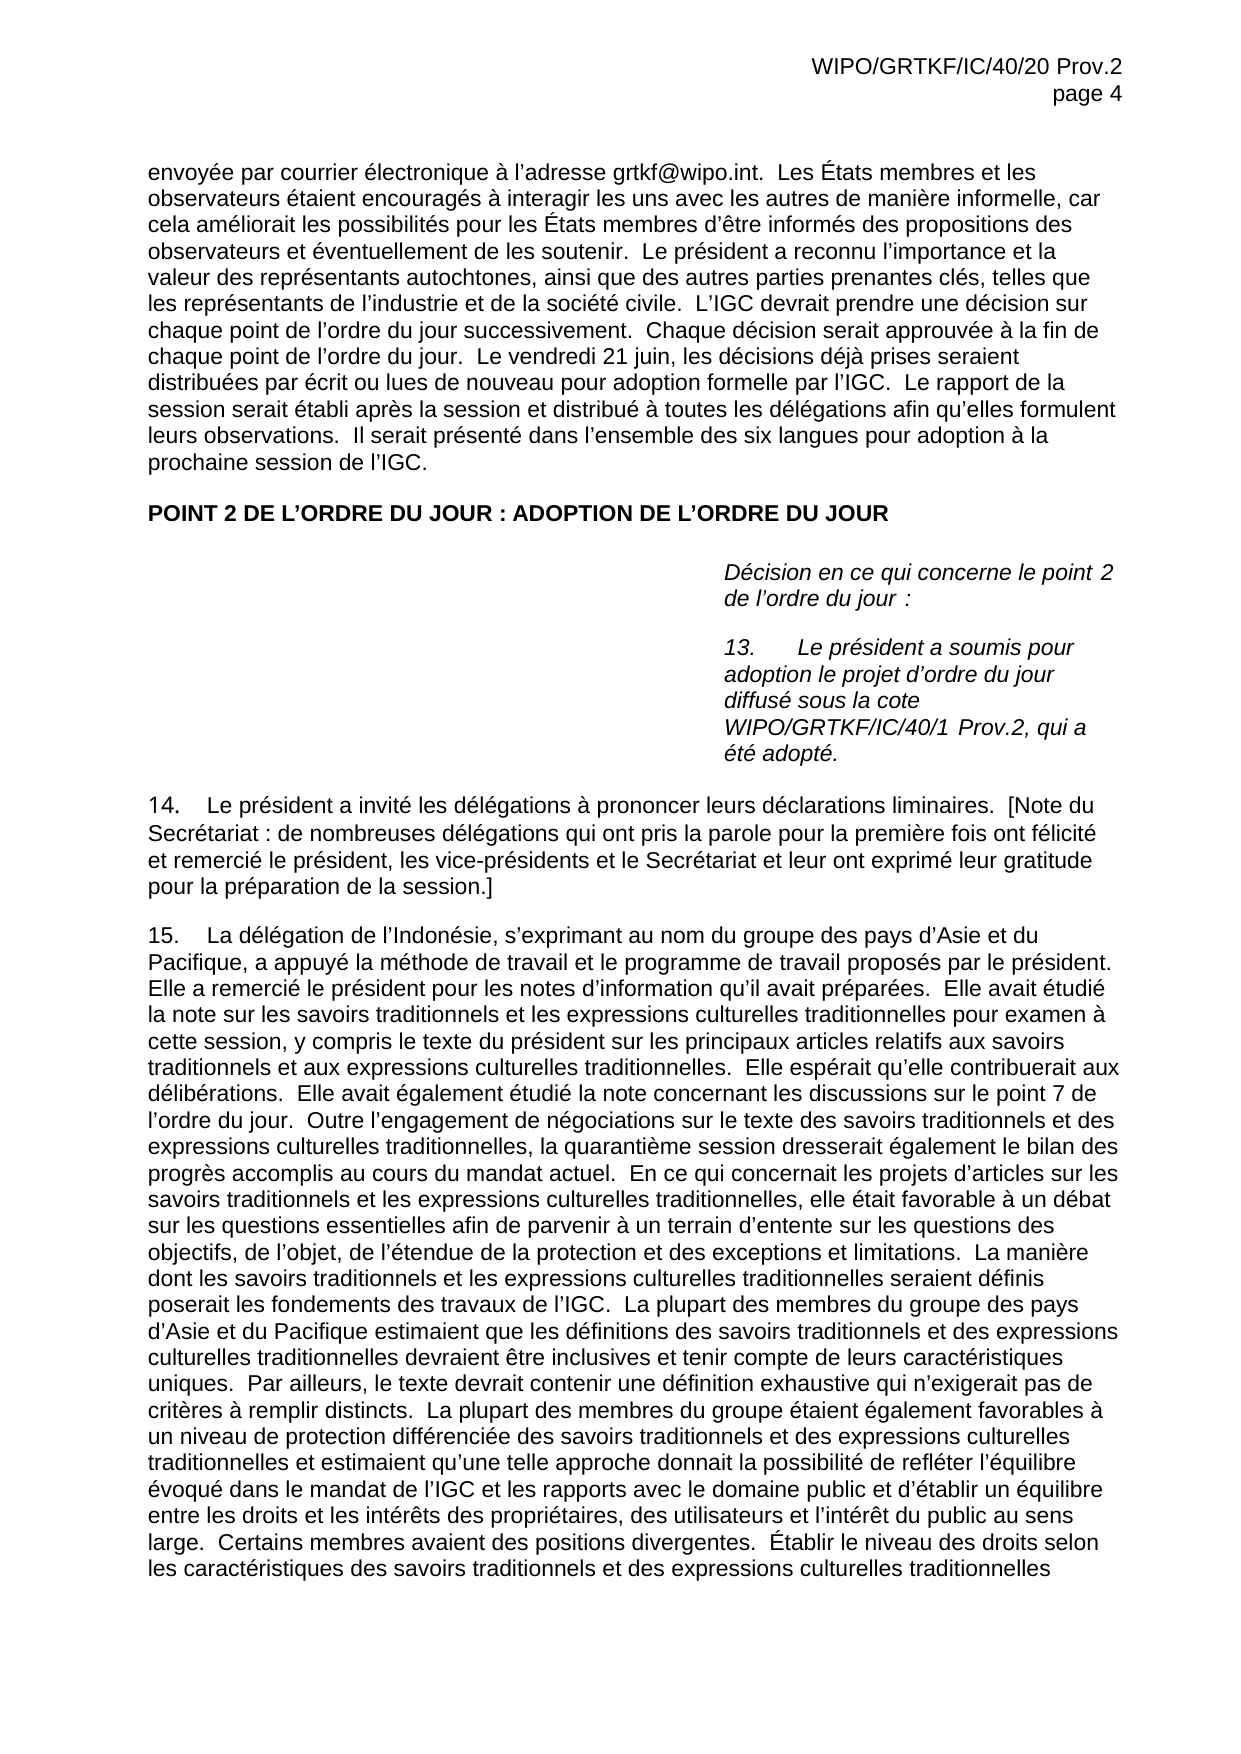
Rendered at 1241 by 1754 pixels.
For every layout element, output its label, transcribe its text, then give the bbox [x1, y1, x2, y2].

list Décision en ce qui concerne le point 2 de l’ordre du jour : [724, 559, 1122, 611]
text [148, 158, 1122, 475]
list Le président a soumis pour adoption le projet d’ordre du jour diffusé sous la cote WIPO/GRTKF/IC/40/1 Prov.2, qui a été adopté. [724, 634, 1122, 766]
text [148, 922, 1122, 1581]
subtitle Point 2 de l’ordre du jour : adoption de l’ordre du jour [148, 500, 1122, 526]
text Le président a invité les délégations à prononcer leurs déclarations liminaires. [Note du Secrétariat : de nombreuses délégations qui ont pris la parole pour la première fois ont félicité et remercié le président, les vice-présidents et le Secrétariat et leur ont exprimé leur gratitude pour la préparation de la session.] [148, 789, 1122, 899]
